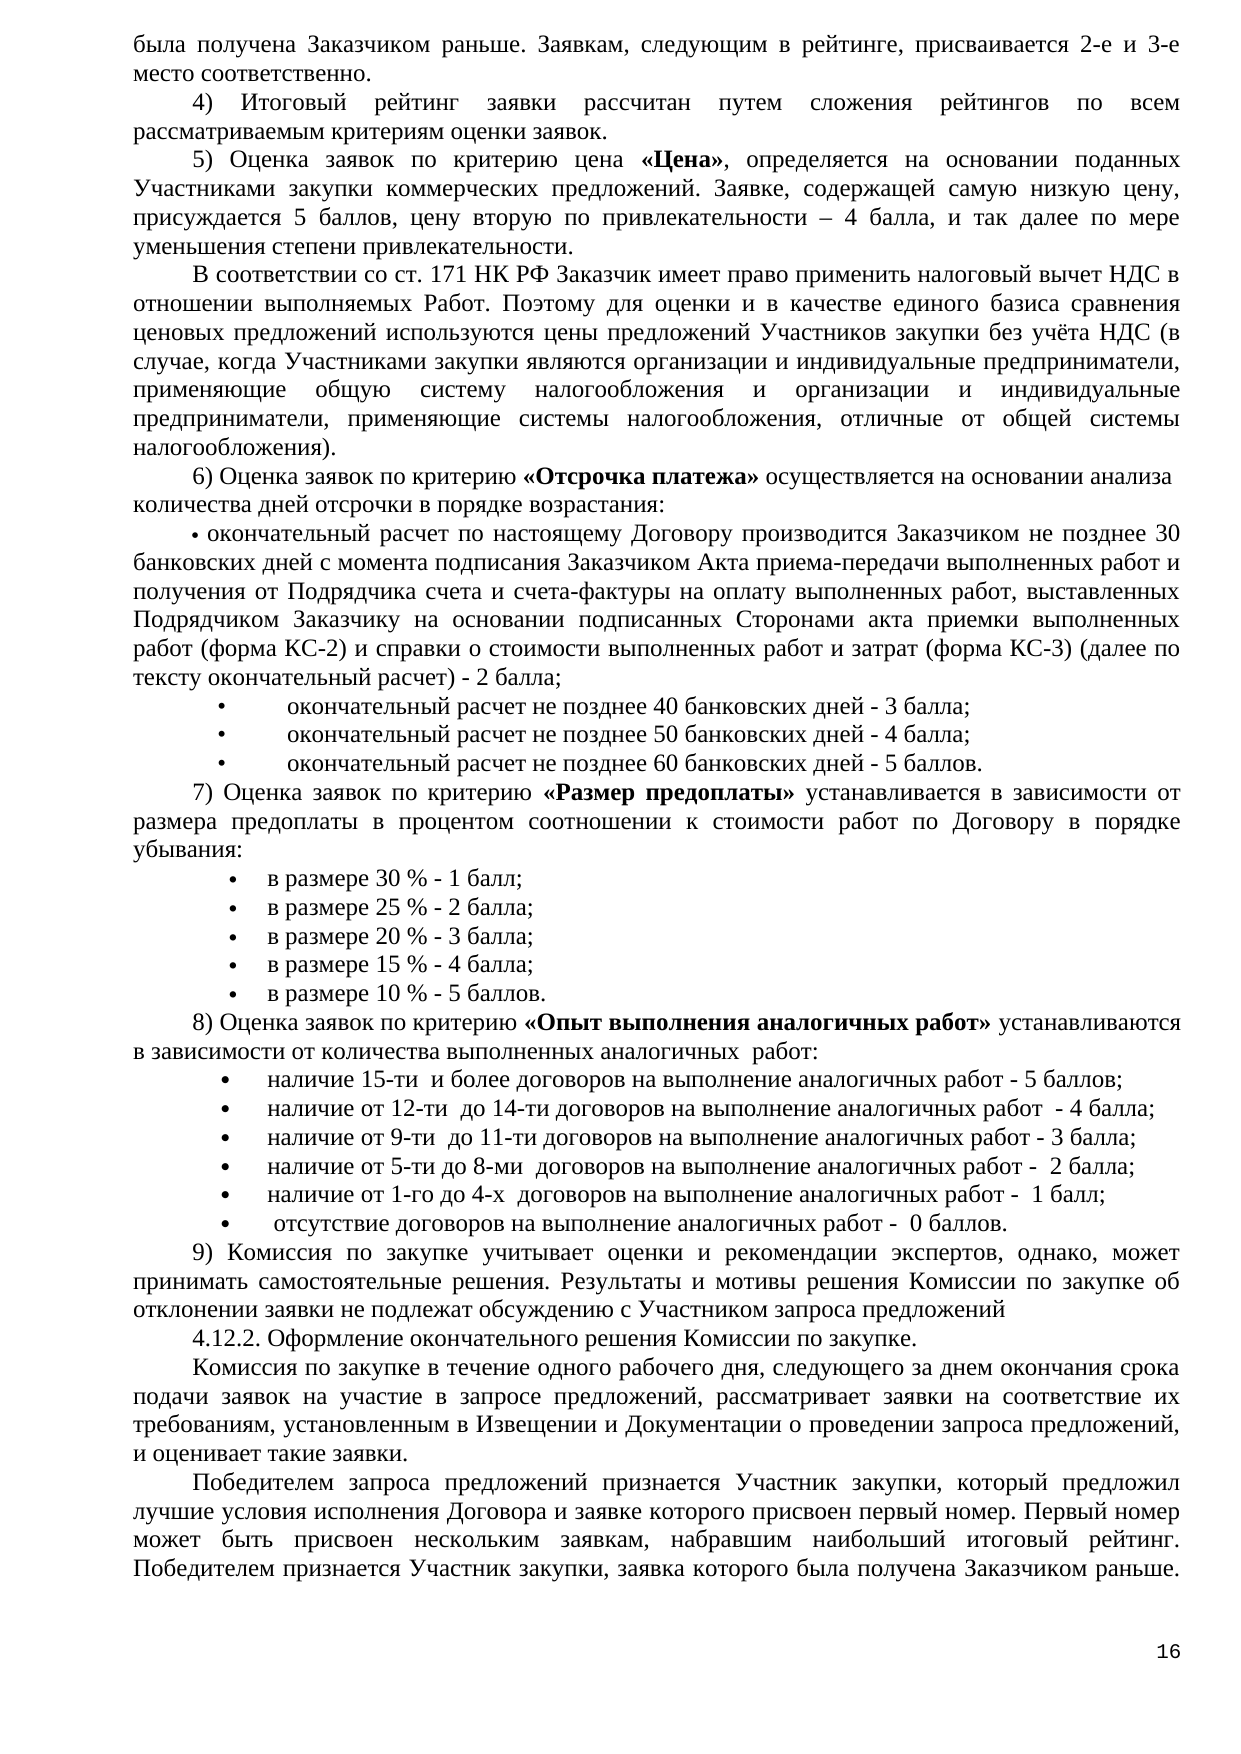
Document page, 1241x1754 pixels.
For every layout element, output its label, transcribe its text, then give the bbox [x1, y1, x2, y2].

text • окончательный расчет не позднее 60 банковских дней - 5 баллов. [133, 748, 1181, 777]
list наличие от 12-ти до 14-ти договоров на выполнение аналогичных работ - 4 балла; [222, 1093, 1181, 1122]
text • окончательный расчет не позднее 50 банковских дней - 4 балла; [133, 719, 1181, 748]
text 9) Комиссия по закупке учитывает оценки и рекомендации экспертов, однако, может принимать самостоятельные решения. Результаты и мотивы решения Комиссии по закупке об отклонении заявки не подлежат обсуждению с Участником запроса предложений [133, 1237, 1181, 1323]
text 5) Оценка заявок по критерию цена «Цена», определяется на основании поданных Участниками закупки коммерческих предложений. Заявке, содержащей самую низкую цену, присуждается 5 баллов, цену вторую по привлекательности – 4 балла, и так далее по мере уменьшения степени привлекательности. [133, 144, 1181, 259]
text 6) Оценка заявок по критерию «Отсрочка платежа» осуществляется на основании анализа количества дней отсрочки в порядке возрастания: [133, 461, 1181, 518]
list в размере 25 % - 2 балла; [229, 892, 1181, 921]
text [133, 1467, 1181, 1582]
list в размере 15 % - 4 балла; [229, 949, 1181, 978]
list окончательный расчет по настоящему Договору производится Заказчиком не позднее 30 банковских дней с момента подписания Заказчиком Акта приема-передачи выполненных работ и получения от Подрядчика счета и счета-фактуры на оплату выполненных работ, выставленных Подрядчиком Заказчику на основании подписанных Сторонами акта приемки выполненных работ (форма КС-2) и справки о стоимости выполненных работ и затрат (форма КС-3) (далее по тексту окончательный расчет) - 2 балла; [133, 518, 1181, 691]
list наличие от 5-ти до 8-ми договоров на выполнение аналогичных работ - 2 балла; [222, 1151, 1181, 1179]
text • окончательный расчет не позднее 40 банковских дней - 3 балла; [133, 691, 1181, 719]
text 4) Итоговый рейтинг заявки рассчитан путем сложения рейтингов по всем рассматриваемым критериям оценки заявок. [133, 87, 1181, 144]
list наличие 15-ти и более договоров на выполнение аналогичных работ - 5 баллов; [222, 1064, 1181, 1093]
text 8) Оценка заявок по критерию «Опыт выполнения аналогичных работ» устанавливаются в зависимости от количества выполненных аналогичных работ: [133, 1007, 1181, 1064]
list наличие от 1-го до 4-х договоров на выполнение аналогичных работ - 1 балл; [222, 1179, 1181, 1208]
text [133, 29, 1181, 87]
list в размере 10 % - 5 баллов. [229, 978, 1181, 1007]
text В соответствии со ст. 171 НК РФ Заказчик имеет право применить налоговый вычет НДС в отношении выполняемых Работ. Поэтому для оценки и в качестве единого базиса сравнения ценовых предложений используются цены предложений Участников закупки без учёта НДС (в случае, когда Участниками закупки являются организации и индивидуальные предприниматели, применяющие общую систему налогообложения и организации и индивидуальные предприниматели, применяющие системы налогообложения, отличные от общей системы налогообложения). [133, 259, 1181, 461]
text 7) Оценка заявок по критерию «Размер предоплаты» устанавливается в зависимости от размера предоплаты в процентом соотношении к стоимости работ по Договору в порядке убывания: [133, 777, 1181, 863]
text Комиссия по закупке в течение одного рабочего дня, следующего за днем окончания срока подачи заявок на участие в запросе предложений, рассматривает заявки на соответствие их требованиям, установленным в Извещении и Документации о проведении запроса предложений, и оценивает такие заявки. [133, 1352, 1181, 1467]
list отсутствие договоров на выполнение аналогичных работ - 0 баллов. [222, 1208, 1181, 1237]
text 4.12.2. Оформление окончательного решения Комиссии по закупке. [133, 1323, 1181, 1352]
list в размере 20 % - 3 балла; [229, 921, 1181, 949]
list наличие от 9-ти до 11-ти договоров на выполнение аналогичных работ - 3 балла; [222, 1122, 1181, 1151]
list в размере 30 % - 1 балл; [229, 863, 1181, 892]
